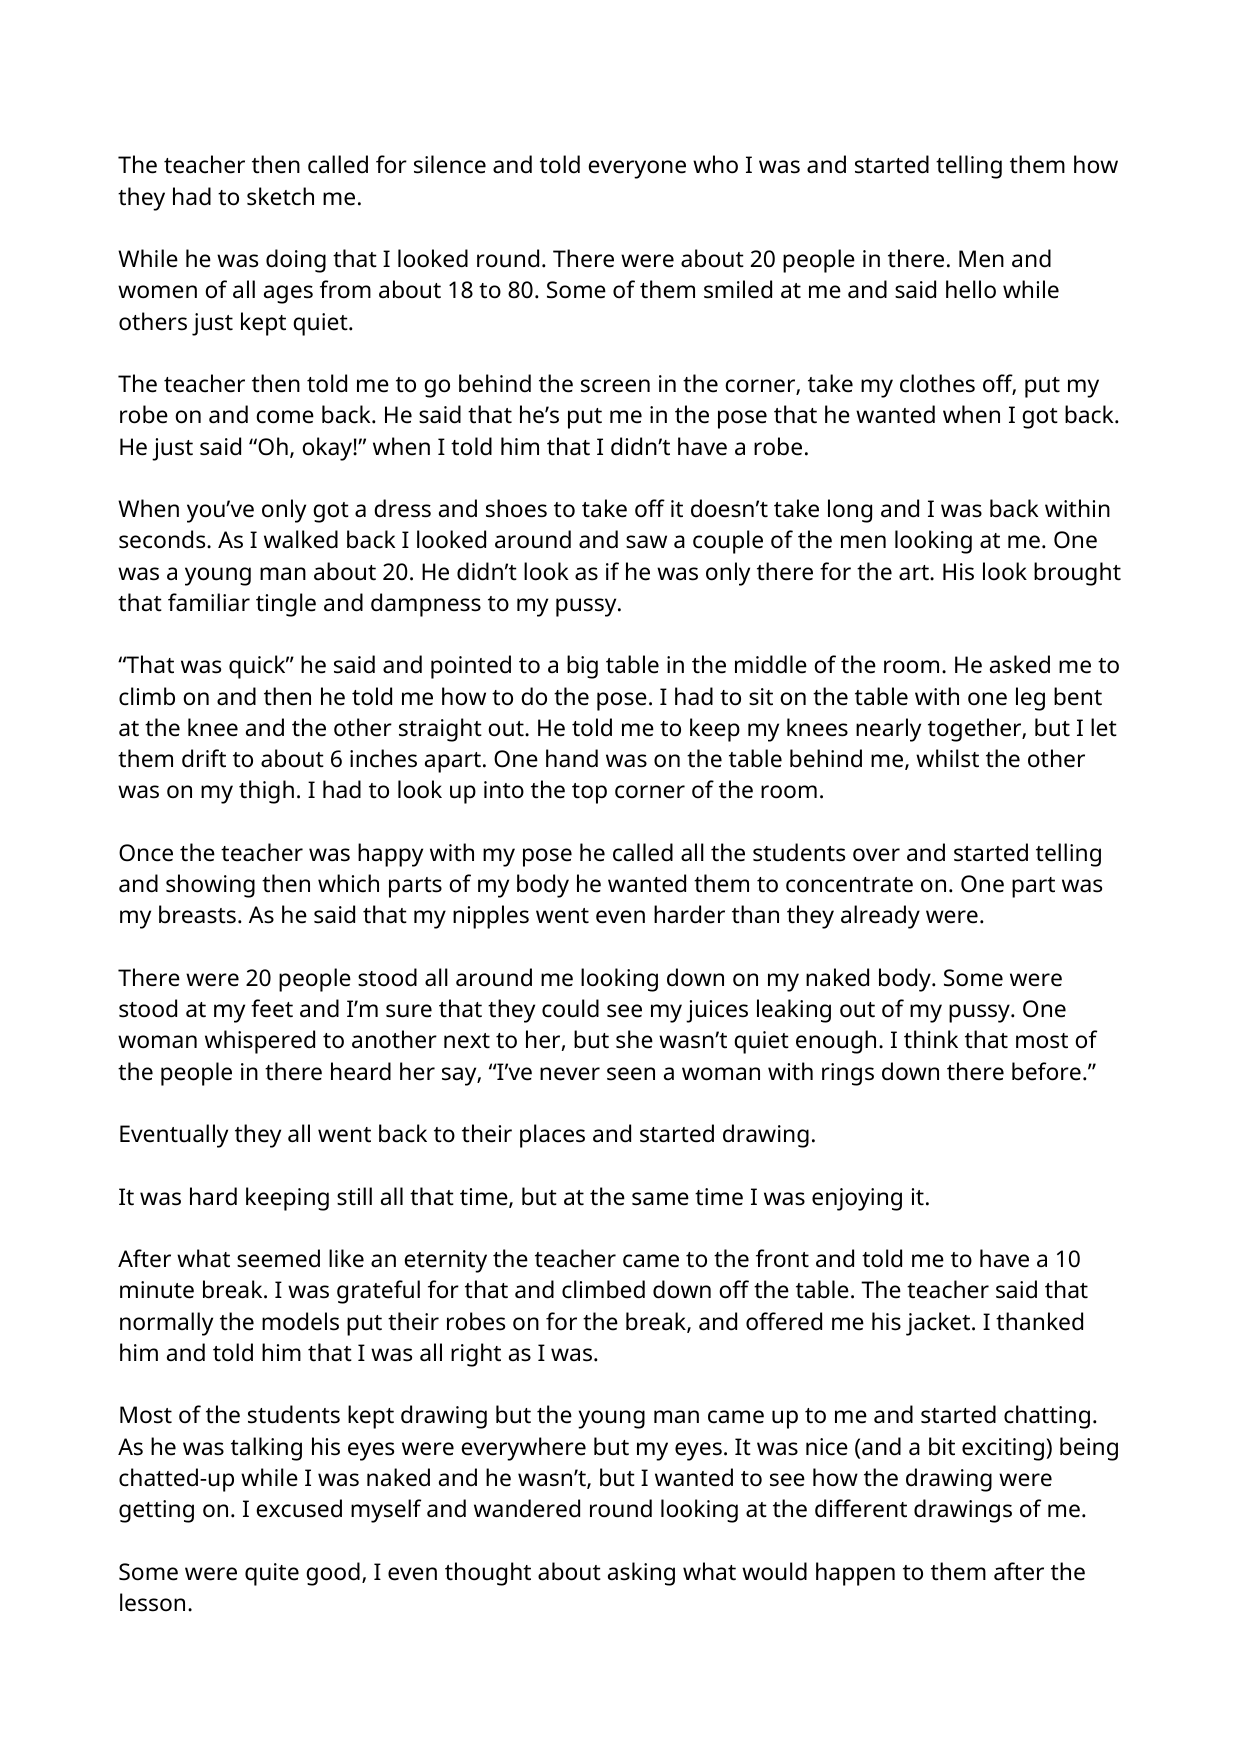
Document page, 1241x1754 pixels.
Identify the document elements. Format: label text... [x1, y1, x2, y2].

text Once the teacher was happy with my pose he called all the students over and started telling and showing then which parts of my body he wanted them to concentrate on. One part was my breasts. As he said that my nipples went even harder than they already were. [118, 837, 1122, 931]
text It was hard keeping still all that time, but at the same time I was enjoying it. [118, 1181, 1122, 1212]
text Most of the students kept drawing but the young man came up to me and started chatting. As he was talking his eyes were everywhere but my eyes. It was nice (and a bit exciting) being chatted-up while I was naked and he wasn’t, but I wanted to see how the drawing were getting on. I excused myself and wandered round looking at the different drawings of me. [118, 1399, 1122, 1524]
text The teacher then called for silence and told everyone who I was and started telling them how they had to sketch me. [118, 149, 1122, 212]
text “That was quick” he said and pointed to a big table in the middle of the room. He asked me to climb on and then he told me how to do the pose. I had to sit on the table with one leg bent at the knee and the other straight out. He told me to keep my knees nearly together, but I let them drift to about 6 inches apart. One hand was on the table behind me, whilst the other was on my thigh. I had to look up into the top corner of the room. [118, 649, 1122, 806]
text There were 20 people stood all around me looking down on my naked body. Some were stood at my feet and I’m sure that they could see my juices leaking out of my pussy. One woman whispered to another next to her, but she wasn’t quiet enough. I think that most of the people in there heard her say, “I’ve never seen a woman with rings down there before.” [118, 962, 1122, 1087]
text While he was doing that I looked round. There were about 20 people in there. Men and women of all ages from about 18 to 80. Some of them smiled at me and said hello while others just kept quiet. [118, 243, 1122, 337]
text Some were quite good, I even thought about asking what would happen to them after the lesson. [118, 1556, 1122, 1618]
text When you’ve only got a dress and shoes to take off it doesn’t take long and I was back within seconds. As I walked back I looked around and saw a couple of the men looking at me. One was a young man about 20. He didn’t look as if he was only there for the art. His look brought that familiar tingle and dampness to my pussy. [118, 493, 1122, 618]
text Eventually they all went back to their places and started drawing. [118, 1118, 1122, 1149]
text The teacher then told me to go behind the screen in the corner, take my clothes off, put my robe on and come back. He said that he’s put me in the pose that he wanted when I got back. He just said “Oh, okay!” when I told him that I didn’t have a robe. [118, 368, 1122, 462]
text After what seemed like an eternity the teacher came to the front and told me to have a 10 minute break. I was grateful for that and climbed down off the table. The teacher said that normally the models put their robes on for the break, and offered me his jacket. I thanked him and told him that I was all right as I was. [118, 1243, 1122, 1368]
